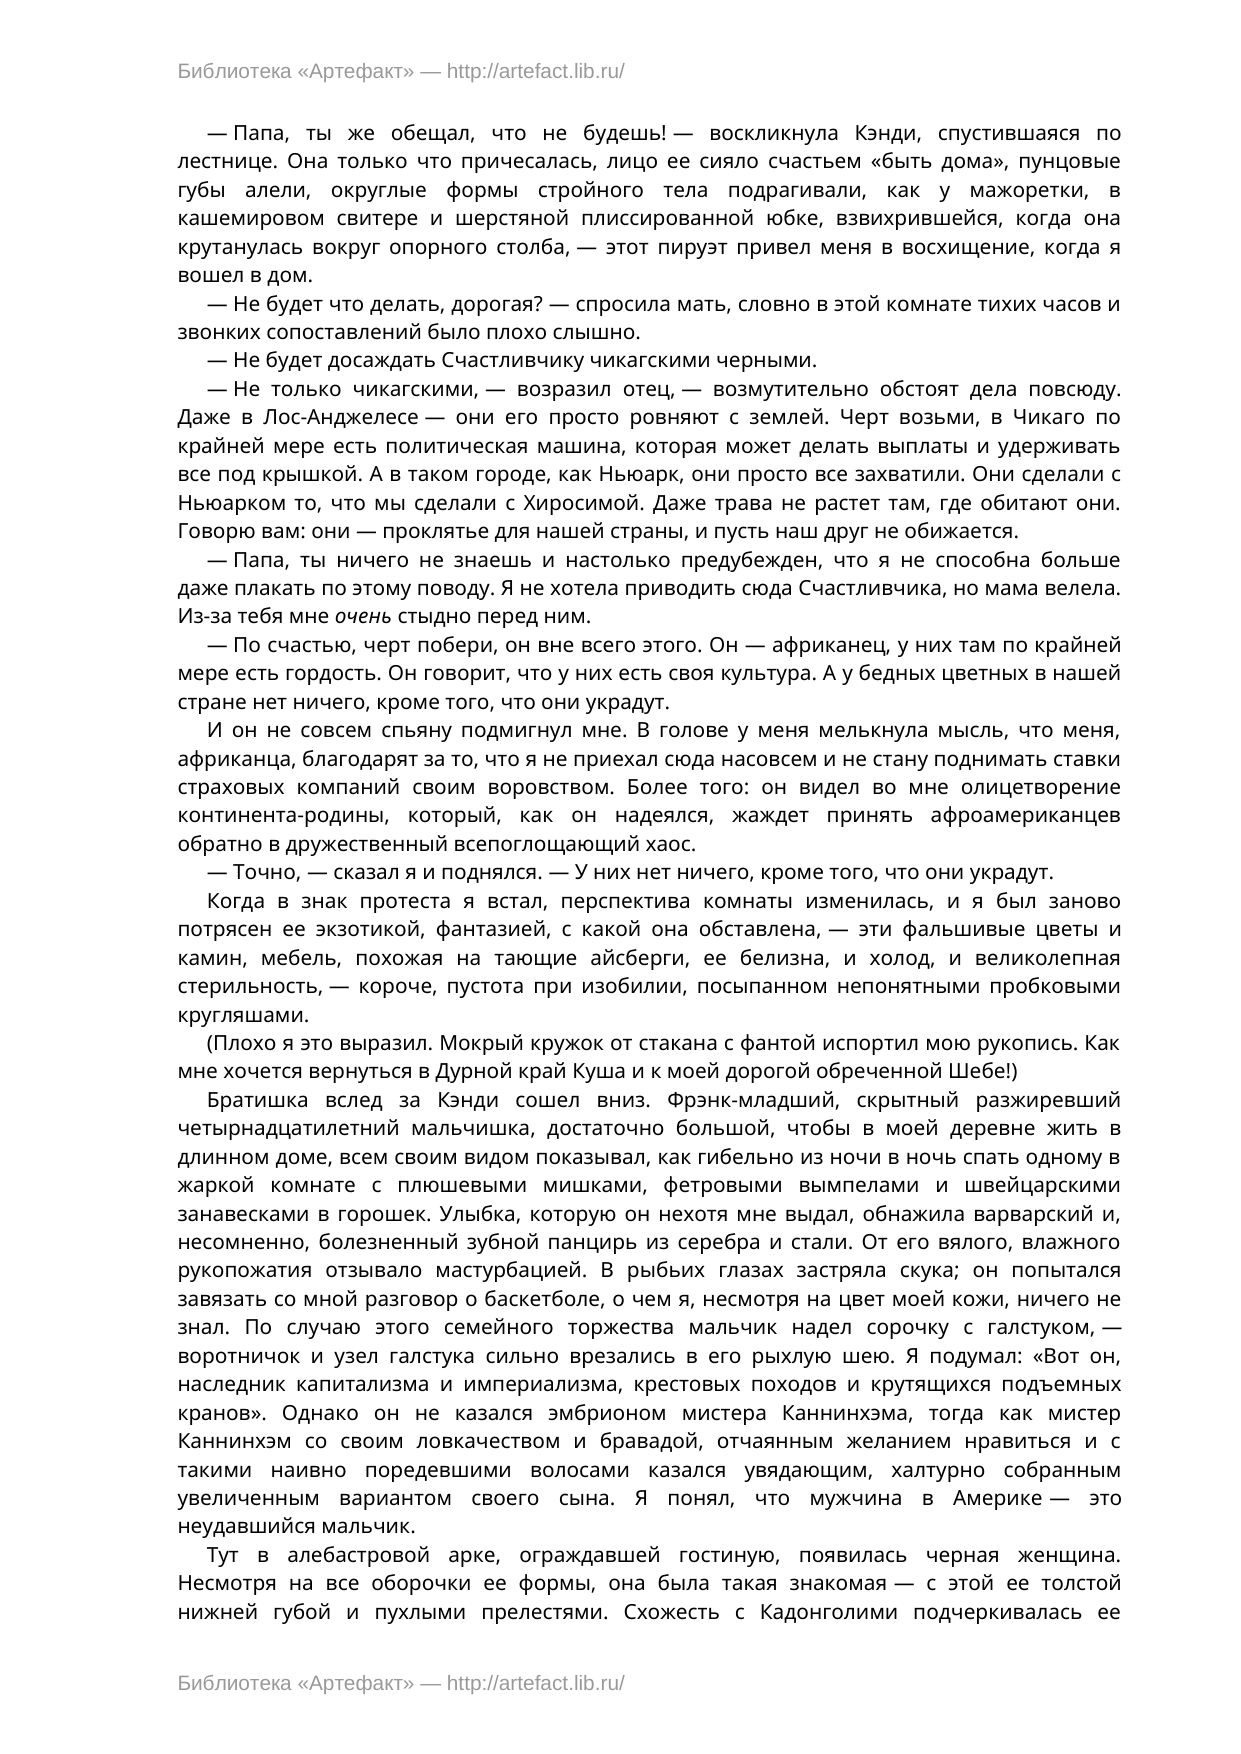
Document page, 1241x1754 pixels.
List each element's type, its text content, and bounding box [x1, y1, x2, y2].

text — Не будет что делать, дорогая? — спросила мать, словно в этой комнате тихих часов и звонких сопоставлений было плохо слышно. [177, 289, 1122, 346]
text И он не совсем спьяну подмигнул мне. В голове у меня мелькнула мысль, что меня, африканца, благодарят за то, что я не приехал сюда насовсем и не стану поднимать ставки страховых компаний своим воровством. Более того: он видел во мне олицетворение континента-родины, который, как он надеялся, жаждет принять афроамериканцев обратно в дружественный всепоглощающий хаос. [177, 715, 1122, 857]
text — Точно, — сказал я и поднялся. — У них нет ничего, кроме того, что они украдут. [177, 857, 1122, 886]
text (Плохо я это выразил. Мокрый кружок от стакана с фантой испортил мою рукопись. Как мне хочется вернуться в Дурной край Куша и к моей дорогой обреченной Шебе!) [177, 1028, 1122, 1085]
text Когда в знак протеста я встал, перспектива комнаты изменилась, и я был заново потрясен ее экзотикой, фантазией, с какой она обставлена, — эти фальшивые цветы и камин, мебель, похожая на тающие айсберги, ее белизна, и холод, и великолепная стерильность, — короче, пустота при изобилии, посыпанном непонятными пробковыми кругляшами. [177, 886, 1122, 1028]
text — Папа, ты ничего не знаешь и настолько предубежден, что я не способна больше даже плакать по этому поводу. Я не хотела приводить сюда Счастливчика, но мама велела. Из-за тебя мне очень стыдно перед ним. [177, 545, 1122, 630]
text — По счастью, черт побери, он вне всего этого. Он — африканец, у них там по крайней мере есть гордость. Он говорит, что у них есть своя культура. А у бедных цветных в нашей стране нет ничего, кроме того, что они украдут. [177, 630, 1122, 715]
text — Не будет досаждать Счастливчику чикагскими черными. [177, 346, 1122, 374]
text Братишка вслед за Кэнди сошел вниз. Фрэнк-младший, скрытный разжиревший четырнадцатилетний мальчишка, достаточно большой, чтобы в моей деревне жить в длинном доме, всем своим видом показывал, как гибельно из ночи в ночь спать одному в жаркой комнате с плюшевыми мишками, фетровыми вымпелами и швейцарскими занавесками в горошек. Улыбка, которую он нехотя мне выдал, обнажила варварский и, несомненно, болезненный зубной панцирь из серебра и стали. От его вялого, влажного рукопожатия отзывало мастурбацией. В рыбьих глазах застряла скука; он попытался завязать со мной разговор о баскетболе, о чем я, несмотря на цвет моей кожи, ничего не знал. По случаю этого семейного торжества мальчик надел сорочку с галстуком, — воротничок и узел галстука сильно врезались в его рыхлую шею. Я подумал: «Вот он, наследник капитализма и империализма, крестовых походов и крутящихся подъемных кранов». Однако он не казался эмбрионом мистера Каннинхэма, тогда как мистер Каннинхэм со своим ловкачеством и бравадой, отчаянным желанием нравиться и с такими наивно поредевшими волосами казался увядающим, халтурно собранным увеличенным вариантом своего сына. Я понял, что мужчина в Америке — это неудавшийся мальчик. [177, 1085, 1122, 1540]
text — Папа, ты же обещал, что не будешь! — воскликнула Кэнди, спустившаяся по лестнице. Она только что причесалась, лицо ее сияло счастьем «быть дома», пунцовые губы алели, округлые формы стройного тела подрагивали, как у мажоретки, в кашемировом свитере и шерстяной плиссированной юбке, взвихрившейся, когда она крутанулась вокруг опорного столба, — этот пируэт привел меня в восхищение, когда я вошел в дом. [177, 118, 1122, 289]
text — Не только чикагскими, — возразил отец, — возмутительно обстоят дела повсюду. Даже в Лос-Анджелесе — они его просто ровняют с землей. Черт возьми, в Чикаго по крайней мере есть политическая машина, которая может делать выплаты и удерживать все под крышкой. А в таком городе, как Ньюарк, они просто все захватили. Они сделали с Ньюарком то, что мы сделали с Хиросимой. Даже трава не растет там, где обитают они. Говорю вам: они — проклятье для нашей страны, и пусть наш друг не обижается. [177, 374, 1122, 545]
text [177, 1540, 1122, 1625]
